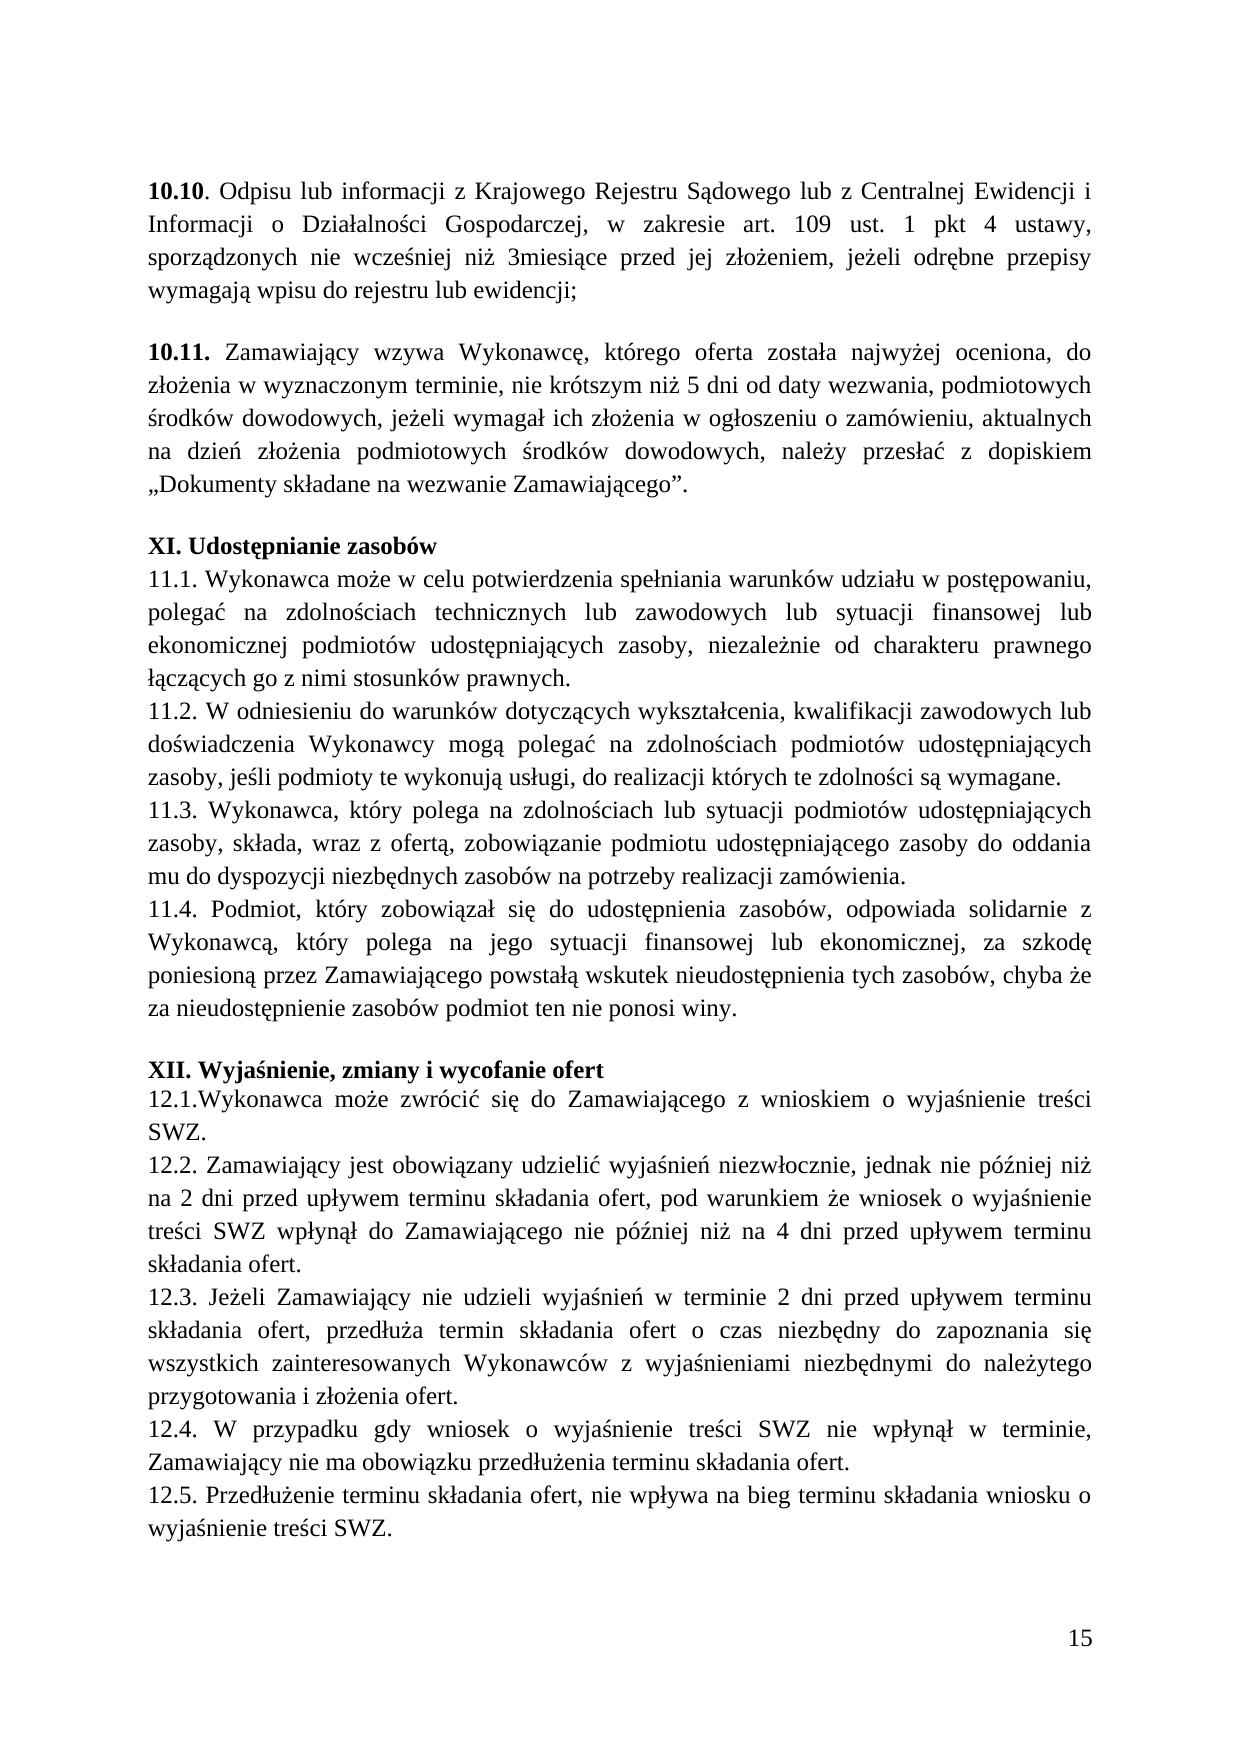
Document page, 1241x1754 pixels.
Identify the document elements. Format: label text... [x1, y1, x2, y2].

text XII. Wyjaśnienie, zmiany i wycofanie ofert [148, 1055, 1092, 1084]
text 12.2. Zamawiający jest obowiązany udzielić wyjaśnień niezwłocznie, jednak nie później niż na 2 dni przed upływem terminu składania ofert, pod warunkiem że wniosek o wyjaśnienie treści SWZ wpłynął do Zamawiającego nie później niż na 4 dni przed upływem terminu składania ofert. [148, 1150, 1092, 1278]
text 12.1.Wykonawca może zwrócić się do Zamawiającego z wnioskiem o wyjaśnienie treści SWZ. [148, 1084, 1092, 1146]
text 11.3. Wykonawca, który polega na zdolnościach lub sytuacji podmiotów udostępniających zasoby, składa, wraz z ofertą, zobowiązanie podmiotu udostępniającego zasoby do oddania mu do dyspozycji niezbędnych zasobów na potrzeby realizacji zamówienia. [148, 795, 1092, 890]
text 12.3. Jeżeli Zamawiający nie udzieli wyjaśnień w terminie 2 dni przed upływem terminu składania ofert, przedłuża termin składania ofert o czas niezbędny do zapoznania się wszystkich zainteresowanych Wykonawców z wyjaśnieniami niezbędnymi do należytego przygotowania i złożenia ofert. [148, 1282, 1092, 1410]
text 11.2. W odniesieniu do warunków dotyczących wykształcenia, kwalifikacji zawodowych lub doświadczenia Wykonawcy mogą polegać na zdolnościach podmiotów udostępniających zasoby, jeśli podmioty te wykonują usługi, do realizacji których te zdolności są wymagane. [148, 696, 1092, 791]
text 12.4. W przypadku gdy wniosek o wyjaśnienie treści SWZ nie wpłynął w terminie, Zamawiający nie ma obowiązku przedłużenia terminu składania ofert. [148, 1414, 1092, 1476]
text 10.10. Odpisu lub informacji z Krajowego Rejestru Sądowego lub z Centralnej Ewidencji i Informacji o Działalności Gospodarczej, w zakresie art. 109 ust. 1 pkt 4 ustawy, sporządzonych nie wcześniej niż 3miesiące przed jej złożeniem, jeżeli odrębne przepisy wymagają wpisu do rejestru lub ewidencji; [148, 176, 1092, 304]
text 12.5. Przedłużenie terminu składania ofert, nie wpływa na bieg terminu składania wniosku o wyjaśnienie treści SWZ. [148, 1480, 1092, 1542]
text 10.11. Zamawiający wzywa Wykonawcę, którego oferta została najwyżej oceniona, do złożenia w wyznaczonym terminie, nie krótszym niż 5 dni od daty wezwania, podmiotowych środków dowodowych, jeżeli wymagał ich złożenia w ogłoszeniu o zamówieniu, aktualnych na dzień złożenia podmiotowych środków dowodowych, należy przesłać z dopiskiem „Dokumenty składane na wezwanie Zamawiającego”. [148, 337, 1092, 498]
text XI. Udostępnianie zasobów [148, 531, 1092, 560]
text 11.4. Podmiot, który zobowiązał się do udostępnienia zasobów, odpowiada solidarnie z Wykonawcą, który polega na jego sytuacji finansowej lub ekonomicznej, za szkodę poniesioną przez Zamawiającego powstałą wskutek nieudostępnienia tych zasobów, chyba że za nieudostępnienie zasobów podmiot ten nie ponosi winy. [148, 894, 1092, 1022]
text 11.1. Wykonawca może w celu potwierdzenia spełniania warunków udziału w postępowaniu, polegać na zdolnościach technicznych lub zawodowych lub sytuacji finansowej lub ekonomicznej podmiotów udostępniających zasoby, niezależnie od charakteru prawnego łączących go z nimi stosunków prawnych. [148, 564, 1092, 692]
